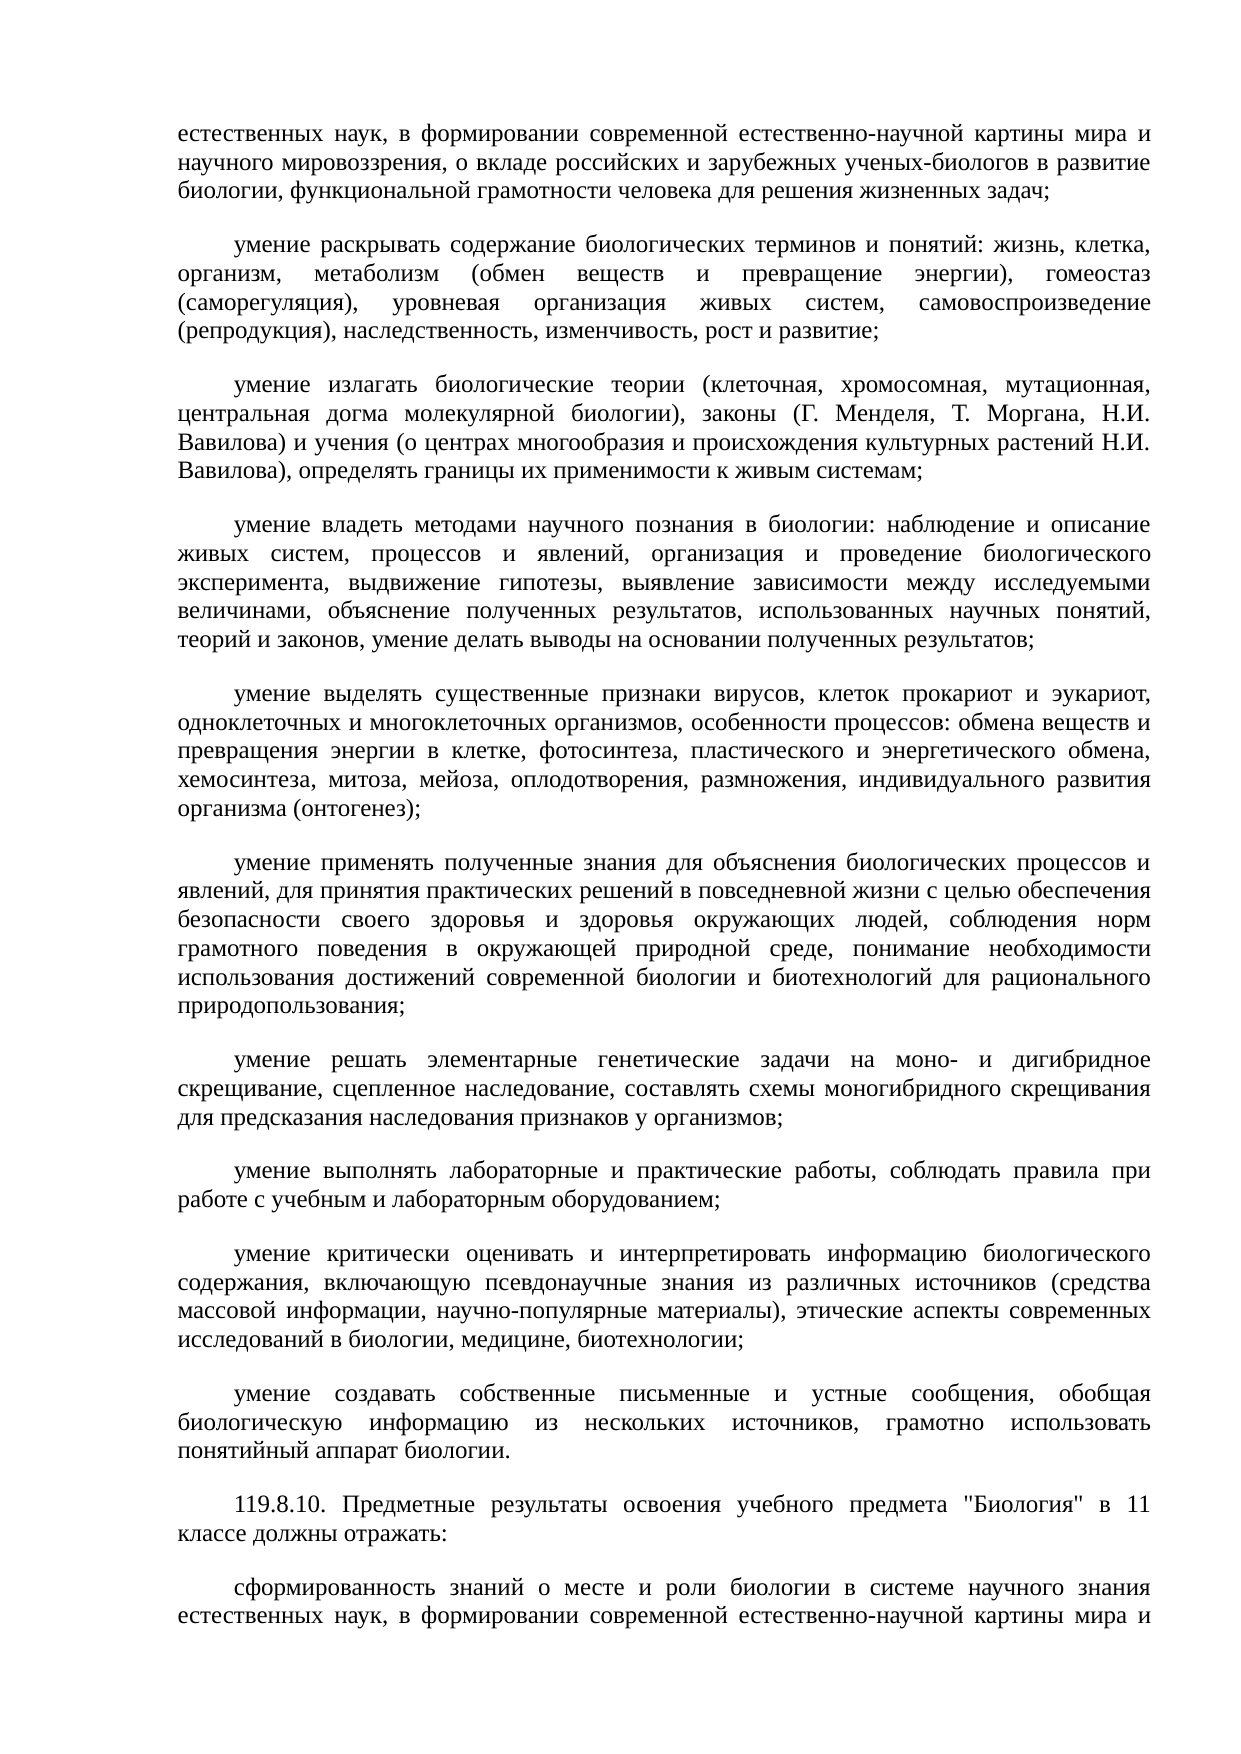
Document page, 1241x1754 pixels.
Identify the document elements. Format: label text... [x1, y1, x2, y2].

text умение создавать собственные письменные и устные сообщения, обобщая биологическую информацию из нескольких источников, грамотно использовать понятийный аппарат биологии. [177, 1378, 1152, 1464]
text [177, 1572, 1152, 1629]
text умение раскрывать содержание биологических терминов и понятий: жизнь, клетка, организм, метаболизм (обмен веществ и превращение энергии), гомеостаз (саморегуляция), уровневая организация живых систем, самовоспроизведение (репродукция), наследственность, изменчивость, рост и развитие; [177, 229, 1152, 344]
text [177, 118, 1152, 204]
text умение применять полученные знания для объяснения биологических процессов и явлений, для принятия практических решений в повседневной жизни с целью обеспечения безопасности своего здоровья и здоровья окружающих людей, соблюдения норм грамотного поведения в окружающей природной среде, понимание необходимости использования достижений современной биологии и биотехнологий для рационального природопользования; [177, 847, 1152, 1019]
text умение владеть методами научного познания в биологии: наблюдение и описание живых систем, процессов и явлений, организация и проведение биологического эксперимента, выдвижение гипотезы, выявление зависимости между исследуемыми величинами, объяснение полученных результатов, использованных научных понятий, теорий и законов, умение делать выводы на основании полученных результатов; [177, 509, 1152, 653]
text умение выделять существенные признаки вирусов, клеток прокариот и эукариот, одноклеточных и многоклеточных организмов, особенности процессов: обмена веществ и превращения энергии в клетке, фотосинтеза, пластического и энергетического обмена, хемосинтеза, митоза, мейоза, оплодотворения, размножения, индивидуального развития организма (онтогенез); [177, 678, 1152, 822]
text умение решать элементарные генетические задачи на моно- и дигибридное скрещивание, сцепленное наследование, составлять схемы моногибридного скрещивания для предсказания наследования признаков у организмов; [177, 1044, 1152, 1131]
text умение критически оценивать и интерпретировать информацию биологического содержания, включающую псевдонаучные знания из различных источников (средства массовой информации, научно-популярные материалы), этические аспекты современных исследований в биологии, медицине, биотехнологии; [177, 1238, 1152, 1353]
text умение выполнять лабораторные и практические работы, соблюдать правила при работе с учебным и лабораторным оборудованием; [177, 1156, 1152, 1213]
text 119.8.10. Предметные результаты освоения учебного предмета "Биология" в 11 классе должны отражать: [177, 1489, 1152, 1547]
text умение излагать биологические теории (клеточная, хромосомная, мутационная, центральная догма молекулярной биологии), законы (Г. Менделя, Т. Моргана, Н.И. Вавилова) и учения (о центрах многообразия и происхождения культурных растений Н.И. Вавилова), определять границы их применимости к живым системам; [177, 369, 1152, 484]
